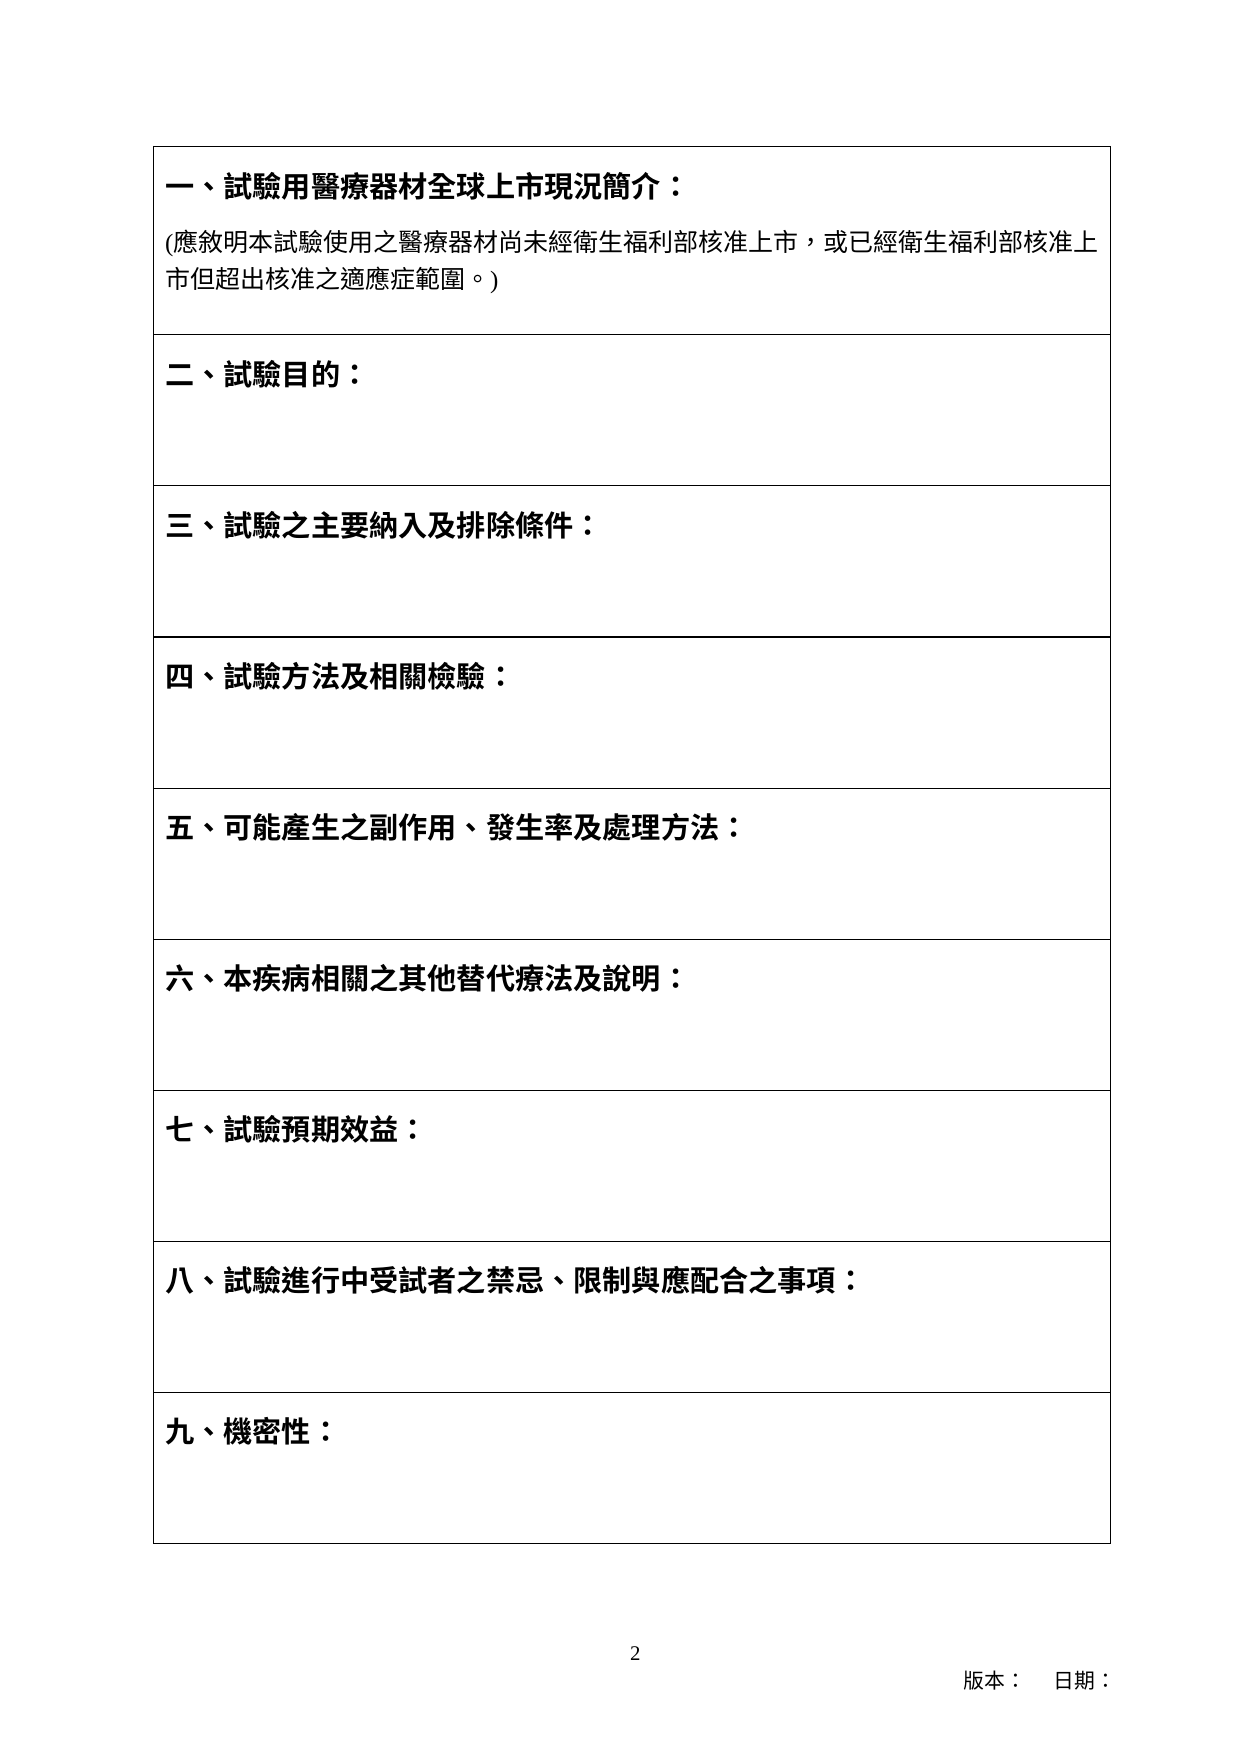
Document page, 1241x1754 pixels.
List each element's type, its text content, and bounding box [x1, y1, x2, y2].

table_cell 六、本疾病相關之其他替代療法及說明： [154, 940, 1110, 1089]
table_cell 一、試驗用醫療器材全球上市現況簡介： (應敘明本試驗使用之醫療器材尚未經衛生福利部核准上市，或已經衛生福利部核准上市但超出核准之適應症範圍。) [154, 147, 1110, 334]
table_cell 九、機密性： [154, 1393, 1110, 1543]
table_cell 四、試驗方法及相關檢驗： [154, 638, 1110, 787]
table_cell 二、試驗目的： [154, 335, 1110, 485]
table_cell 七、試驗預期效益： [154, 1091, 1110, 1241]
table_cell 三、試驗之主要納入及排除條件： [154, 486, 1110, 636]
table_cell 八、試驗進行中受試者之禁忌、限制與應配合之事項： [154, 1242, 1110, 1392]
table_cell 五、可能產生之副作用、發生率及處理方法： [154, 789, 1110, 938]
